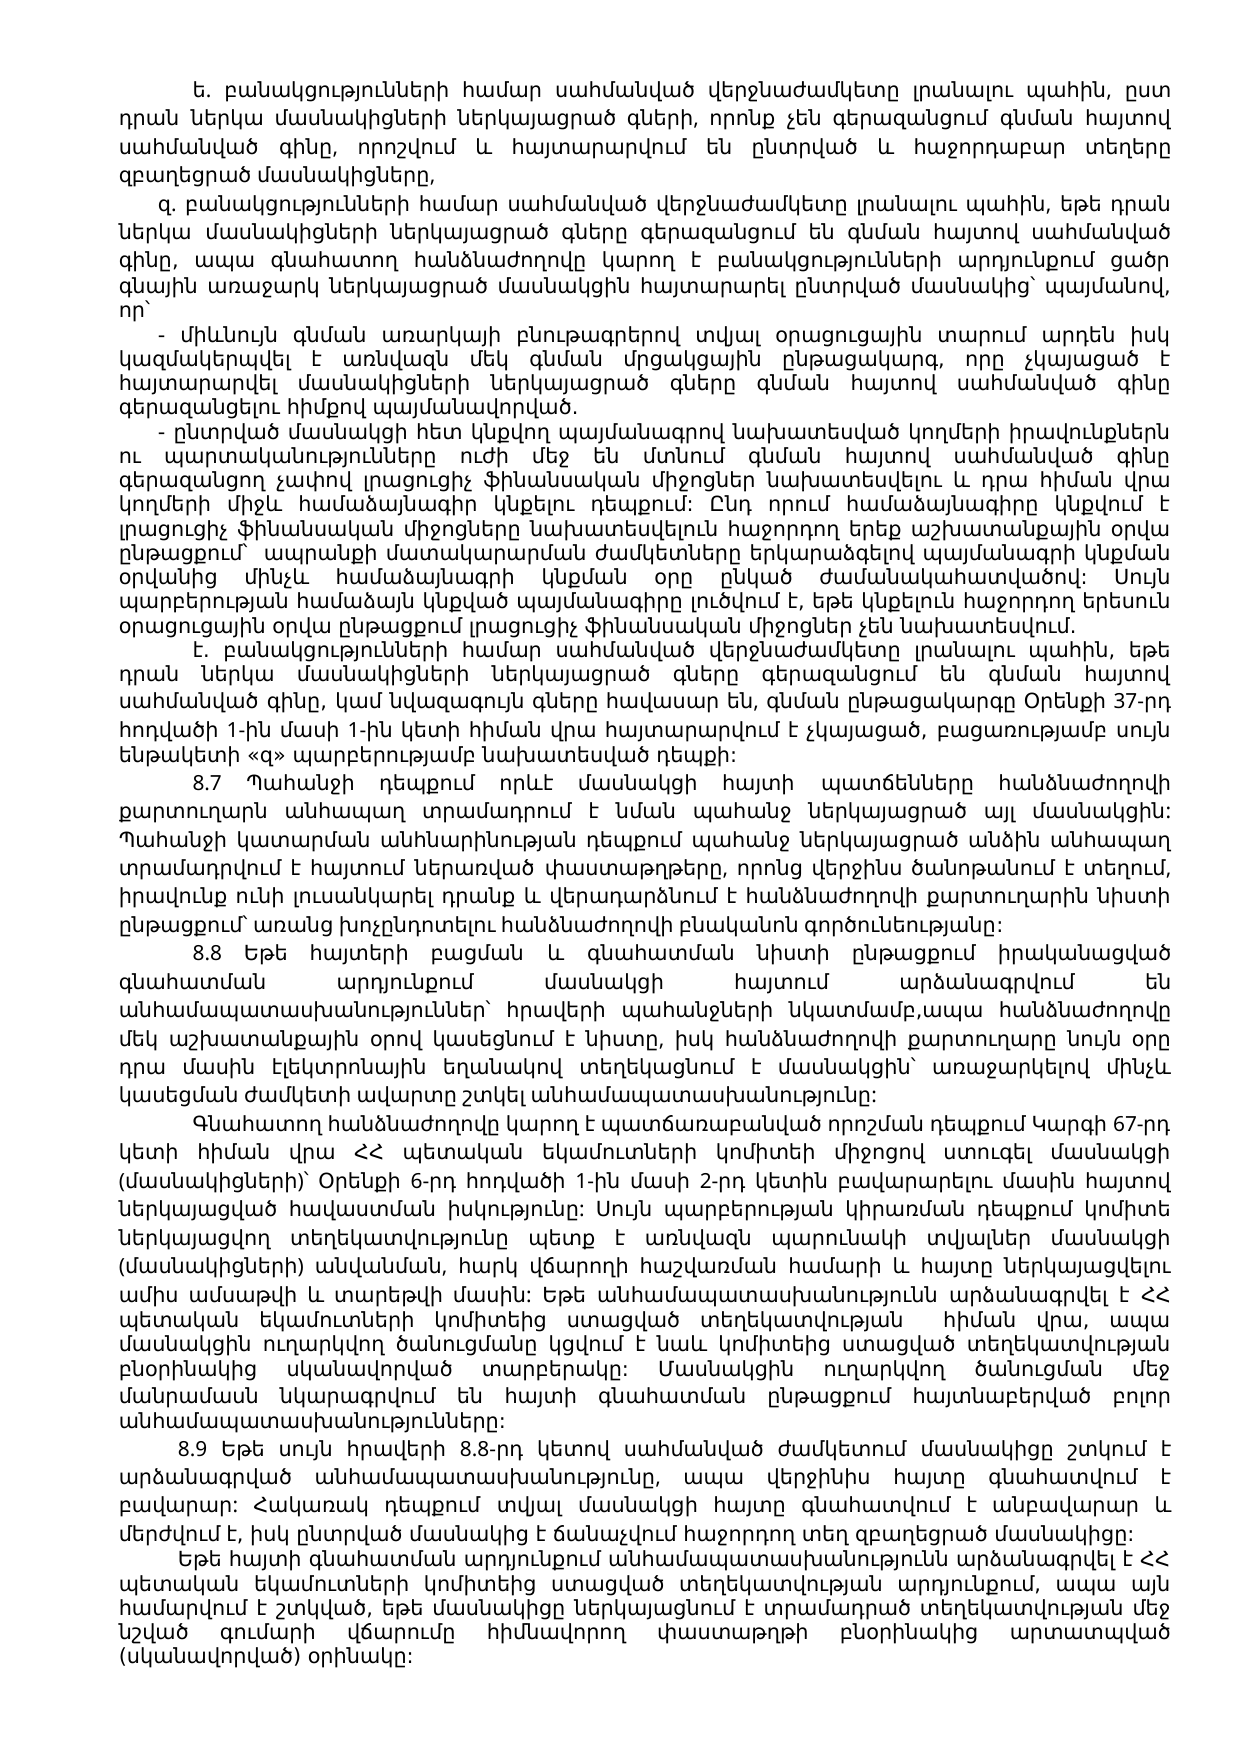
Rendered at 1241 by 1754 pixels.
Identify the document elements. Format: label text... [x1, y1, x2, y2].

text զ. բանակցությունների համար սահմանված վերջնաժամկետը լրանալու պահին, եթե դրան ներկա մասնակիցների ներկայացրած գները գերազանցում են գնման հայտով սահմանված գինը, ապա գնահատող հանձնաժողովը կարող է բանակցությունների արդյունքում ցածր գնային առաջարկ ներկայացրած մասնակցին հայտարարել ընտրված մասնակից՝ պայմանով, որ՝ [118, 189, 1171, 323]
text - ընտրված մասնակցի հետ կնքվող պայմանագրով նախատեսված կողմերի իրավունքներն ու պարտականությունները ուժի մեջ են մտնում գնման հայտով սահմանված գինը գերազանցող չափով լրացուցիչ ֆինանսական միջոցներ նախատեսվելու և դրա հիման վրա կողմերի միջև համաձայնագիր կնքելու դեպքում: Ընդ որում համաձայնագիրը կնքվում է լրացուցիչ ֆինանսական միջոցները նախատեսվելուն հաջորդող երեք աշխատանքային օրվա ընթացքում՝ ապրանքի մատակարարման ժամկետները երկարաձգելով պայմանագրի կնքման օրվանից մինչև համաձայնագրի կնքման օրը ընկած ժամանակահատվածով: Սույն պարբերության համաձայն կնքված պայմանագիրը լուծվում է, եթե կնքելուն հաջորդող երեսուն օրացուցային օրվա ընթացքում լրացուցիչ ֆինանսական միջոցներ չեն նախատեսվում. [118, 420, 1171, 638]
text 8.7 Պահանջի դեպքում որևէ մասնակցի հայտի պատճենները հանձնաժողովի քարտուղարն անհապաղ տրամադրում է նման պահանջ ներկայացրած այլ մասնակցին: Պահանջի կատարման անհնարինության դեպքում պահանջ ներկայացրած անձին անհապաղ տրամադրվում է հայտում ներառված փաստաթղթերը, որոնց վերջինս ծանոթանում է տեղում, իրավունք ունի լուսանկարել դրանք և վերադարձնում է հանձնաժողովի քարտուղարին նիստի ընթացքում՝ առանց խոչընդոտելու հանձնաժողովի բնականոն գործունեությանը: [118, 768, 1171, 938]
text Գնահատող հանձնաժողովը կարող է պատճառաբանված որոշման դեպքում Կարգի 67-րդ կետի հիման վրա ՀՀ պետական եկամուտների կոմիտեի միջոցով ստուգել մասնակցի (մասնակիցների)՝ Օրենքի 6-րդ հոդվածի 1-ին մասի 2-րդ կետին բավարարելու մասին հայտով ներկայացված հավաստման իսկությունը: Սույն պարբերության կիրառման դեպքում կոմիտե ներկայացվող տեղեկատվությունը պետք է առնվազն պարունակի տվյալներ մասնակցի (մասնակիցների) անվանման, հարկ վճարողի հաշվառման համարի և հայտը ներկայացվելու ամիս ամսաթվի և տարեթվի մասին: Եթե անհամապատասխանությունն արձանագրվել է ՀՀ պետական եկամուտների կոմիտեից ստացված տեղեկատվության հիման վրա, ապա մասնակցին ուղարկվող ծանուցմանը կցվում է նաև կոմիտեից ստացված տեղեկատվության բնօրինակից սկանավորված տարբերակը: Մասնակցին ուղարկվող ծանուցման մեջ մանրամասն նկարագրվում են հայտի գնահատման ընթացքում հայտնաբերված բոլոր անհամապատասխանությունները: [118, 1109, 1171, 1434]
text է. բանակցությունների համար սահմանված վերջնաժամկետը լրանալու պահին, եթե դրան ներկա մասնակիցների ներկայացրած գները գերազանցում են գնման հայտով սահմանված գինը, կամ նվազագույն գները հավասար են, գնման ընթացակարգը Օրենքի 37-րդ հոդվածի 1-ին մասի 1-ին կետի հիման վրա հայտարարվում է չկայացած, բացառությամբ սույն ենթակետի «զ» պարբերությամբ նախատեսված դեպքի: [118, 638, 1171, 768]
text ե. բանակցությունների համար սահմանված վերջնաժամկետը լրանալու պահին, ըստ դրան ներկա մասնակիցների ներկայացրած գների, որոնք չեն գերազանցում գնման հայտով սահմանված գինը, որոշվում և հայտարարվում են ընտրված և հաջորդաբար տեղերը զբաղեցրած մասնակիցները, [118, 75, 1171, 189]
text - միևնույն գնման առարկայի բնութագրերով տվյալ օրացուցային տարում արդեն իսկ կազմակերպվել է առնվազն մեկ գնման մրցակցային ընթացակարգ, որը չկայացած է հայտարարվել մասնակիցների ներկայացրած գները գնման հայտով սահմանված գինը գերազանցելու հիմքով պայմանավորված. [118, 323, 1171, 420]
text Եթե հայտի գնահատման արդյունքում անհամապատասխանությունն արձանագրվել է ՀՀ պետական եկամուտների կոմիտեից ստացված տեղեկատվության արդյունքում, ապա այն համարվում է շտկված, եթե մասնակիցը ներկայացնում է տրամադրած տեղեկատվության մեջ նշված գումարի վճարումը հիմնավորող փաստաթղթի բնօրինակից արտատպված (սկանավորված) օրինակը: [118, 1547, 1171, 1669]
text 8.8 Եթե հայտերի բացման և գնահատման նիստի ընթացքում իրականացված գնահատման արդյունքում մասնակցի հայտում արձանագրվում են անհամապատասխանություններ՝ հրավերի պահանջների նկատմամբ,ապա հանձնաժողովը մեկ աշխատանքային օրով կասեցնում է նիստը, իսկ հանձնաժողովի քարտուղարը նույն օրը դրա մասին էլեկտրոնային եղանակով տեղեկացնում է մասնակցին՝ առաջարկելով մինչև կասեցման ժամկետի ավարտը շտկել անհամապատասխանությունը: [118, 938, 1171, 1109]
text 8.9 Եթե սույն հրավերի 8.8-րդ կետով սահմանված ժամկետում մասնակիցը շտկում է արձանագրված անհամապատասխանությունը, ապա վերջինիս հայտը գնահատվում է բավարար: Հակառակ դեպքում տվյալ մասնակցի հայտը գնահատվում է անբավարար և մերժվում է, իսկ ընտրված մասնակից է ճանաչվում հաջորդող տեղ զբաղեցրած մասնակիցը: [118, 1434, 1171, 1547]
